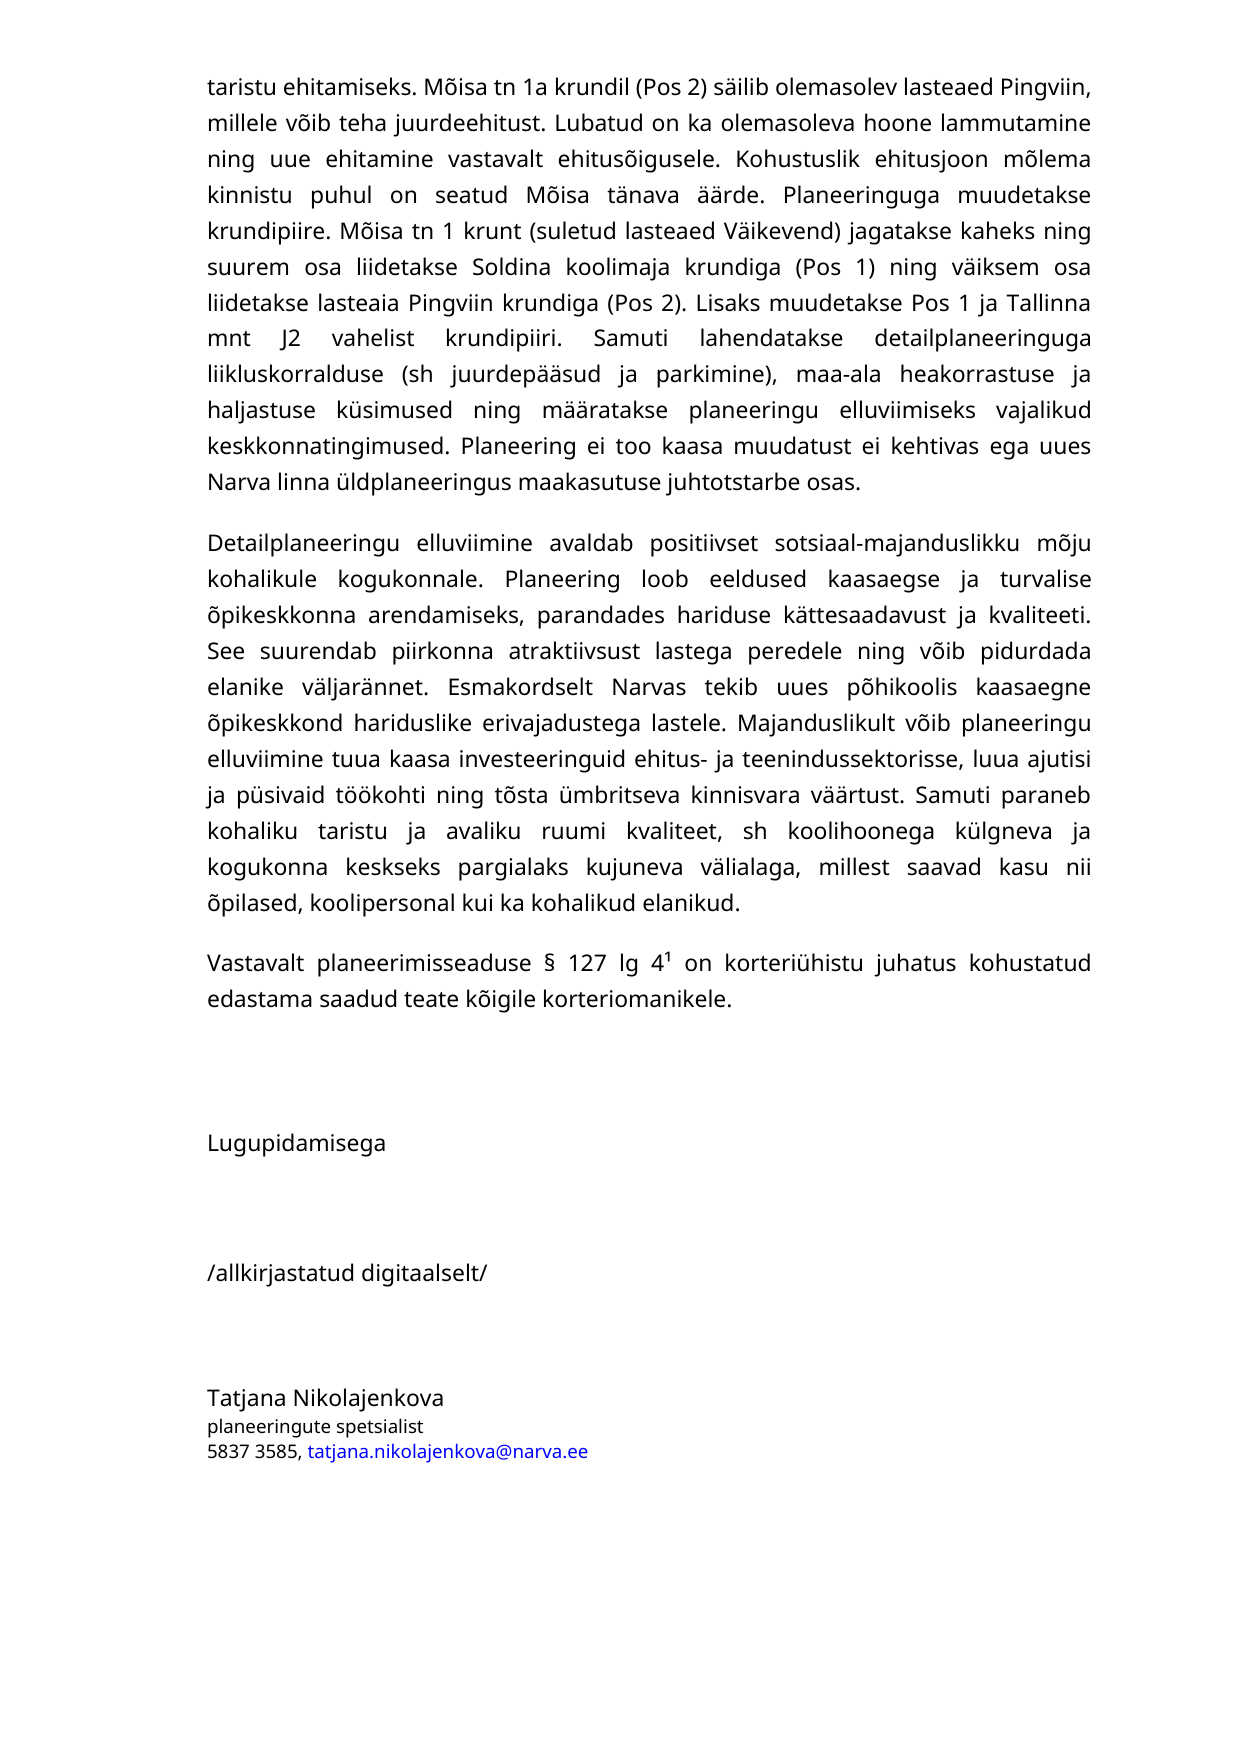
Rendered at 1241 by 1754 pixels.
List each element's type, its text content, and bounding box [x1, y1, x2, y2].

text 5837 3585, tatjana.nikolajenkova@narva.ee [207, 1438, 1093, 1464]
text Vastavalt planeerimisseaduse § 127 lg 4¹ on korteriühistu juhatus kohustatud edastama saadud teate kõigile korteriomanikele. [207, 947, 1092, 1014]
text Tatjana Nikolajenkova [207, 1382, 1093, 1413]
text planeeringute spetsialist [207, 1413, 1093, 1438]
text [207, 71, 1092, 497]
text /allkirjastatud digitaalselt/ [207, 1226, 1093, 1288]
text Detailplaneeringu elluviimine avaldab positiivset sotsiaal-majanduslikku mõju kohalikule kogukonnale. Planeering loob eeldused kaasaegse ja turvalise õpikeskkonna arendamiseks, parandades hariduse kättesaadavust ja kvaliteeti. See suurendab piirkonna atraktiivsust lastega peredele ning võib pidurdada elanike väljarännet. Esmakordselt Narvas tekib uues põhikoolis kaasaegne õpikeskkond hariduslike erivajadustega lastele. Majanduslikult võib planeeringu elluviimine tuua kaasa investeeringuid ehitus- ja teenindussektorisse, luua ajutisi ja püsivaid töökohti ning tõsta ümbritseva kinnisvara väärtust. Samuti paraneb kohaliku taristu ja avaliku ruumi kvaliteet, sh koolihoonega külgneva ja kogukonna keskseks pargialaks kujuneva välialaga, millest saavad kasu nii õpilased, koolipersonal kui ka kohalikud elanikud. [207, 527, 1092, 918]
text Lugupidamisega [207, 1127, 1093, 1158]
